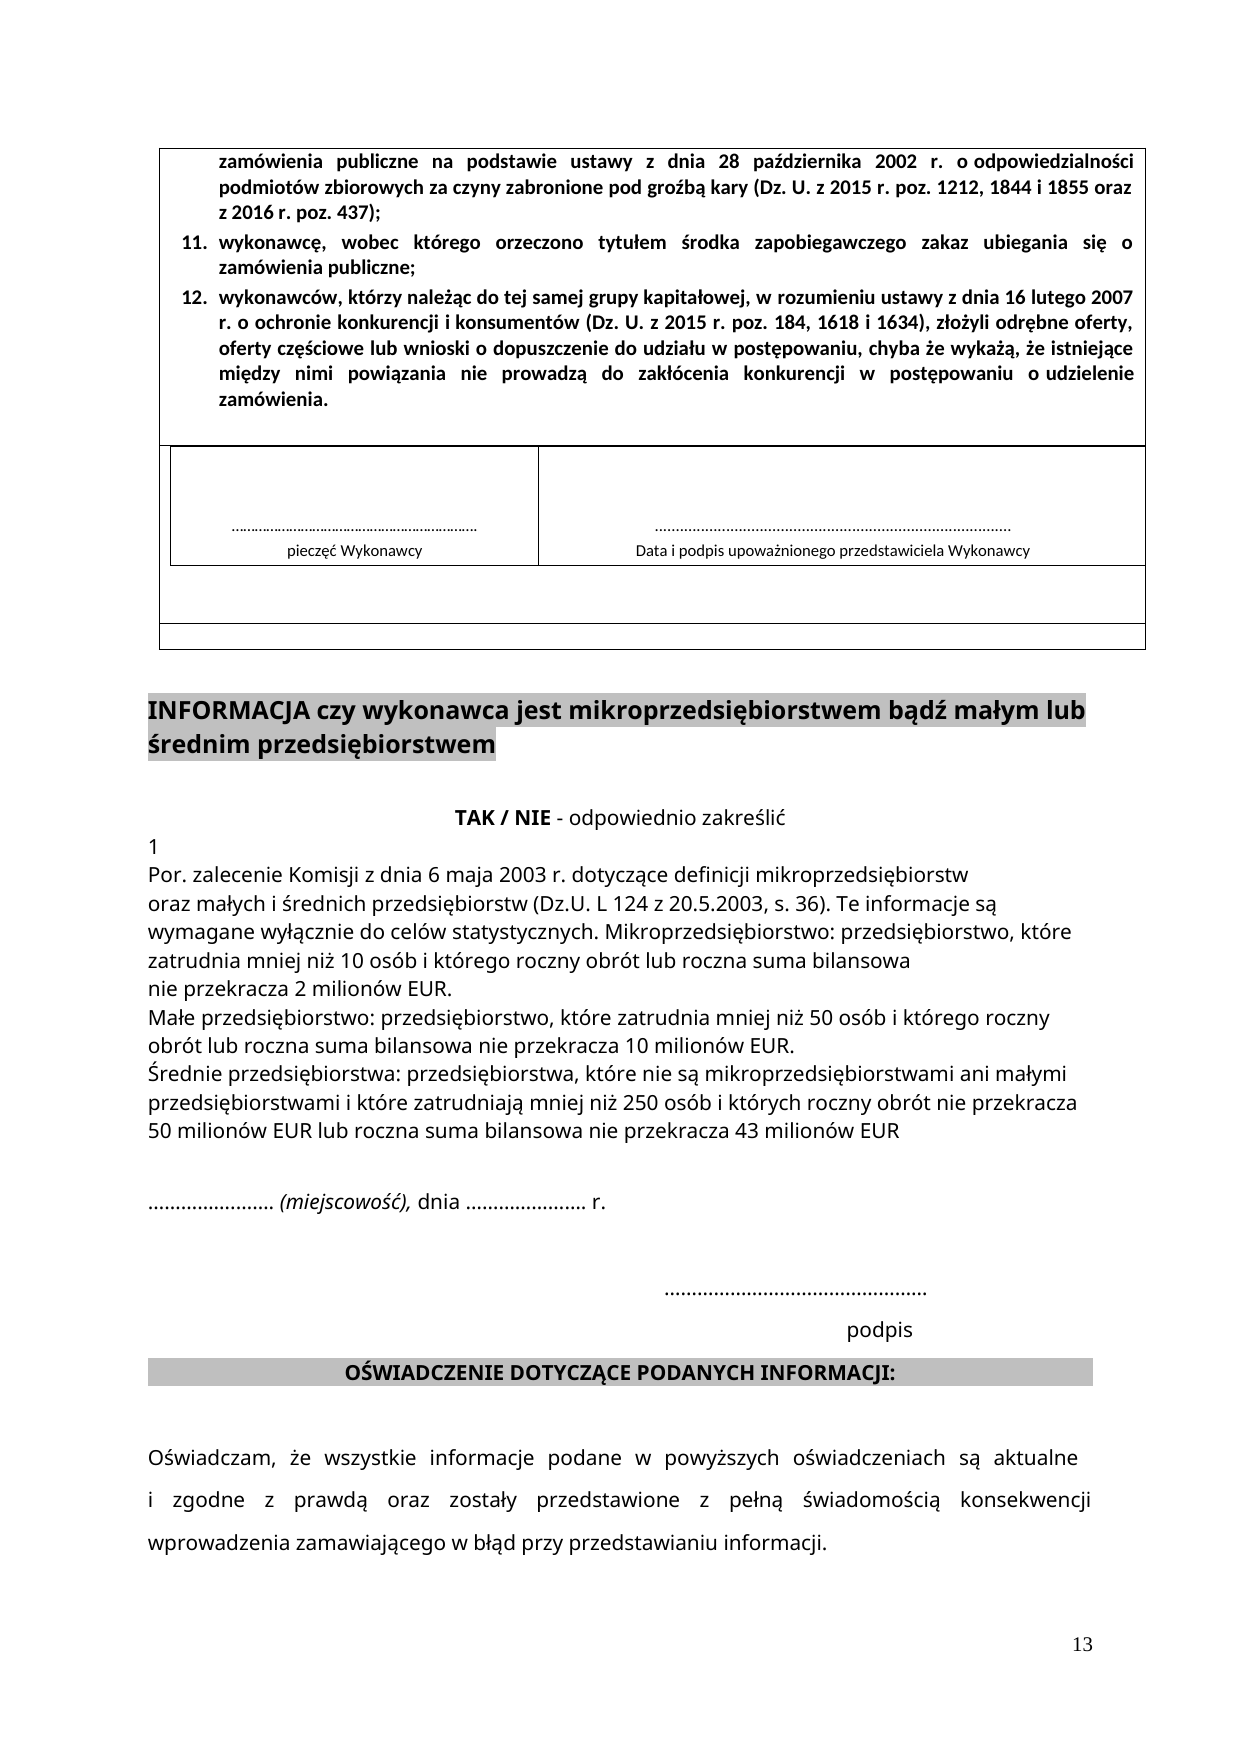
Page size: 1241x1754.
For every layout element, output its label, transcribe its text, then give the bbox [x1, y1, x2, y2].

text oraz małych i średnich przedsiębiorstw (Dz.U. L 124 z 20.5.2003, s. 36). Te informacje są [148, 889, 1093, 917]
text TAK / NIE - odpowiednio zakreślić [148, 803, 1093, 832]
table_cell [160, 446, 1145, 623]
text OŚWIADCZENIE DOTYCZĄCE PODANYCH INFORMACJI: [148, 1358, 1093, 1386]
text Małe przedsiębiorstwo: przedsiębiorstwo, które zatrudnia mniej niż 50 osób i którego roczny obrót lub roczna suma bilansowa nie przekracza 10 milionów EUR. [148, 1003, 1093, 1059]
text …………….……. (miejscowość), dnia …………………. r. [148, 1187, 1093, 1216]
text 1 [148, 832, 1093, 860]
text nie przekracza 2 milionów EUR. [148, 974, 1093, 1003]
text INFORMACJA czy wykonawca jest mikroprzedsiębiorstwem bądź małym lub średnim przedsiębiorstwem [496, 693, 1093, 761]
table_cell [160, 149, 1145, 445]
text podpis [148, 1315, 1093, 1344]
table_cell [160, 624, 1145, 649]
text wymagane wyłącznie do celów statystycznych. Mikroprzedsiębiorstwo: przedsiębiorstwo, które zatrudnia mniej niż 10 osób i którego roczny obrót lub roczna suma bilansowa [148, 917, 1093, 974]
text Oświadczam, że wszystkie informacje podane w powyższych oświadczeniach są aktualne i zgodne z prawdą oraz zostały przedstawione z pełną świadomością konsekwencji wprowadzenia zamawiającego w błąd przy przedstawianiu informacji. [148, 1443, 1093, 1557]
text Średnie przedsiębiorstwa: przedsiębiorstwa, które nie są mikroprzedsiębiorstwami ani małymi przedsiębiorstwami i które zatrudniają mniej niż 250 osób i których roczny obrót nie przekracza 50 milionów EUR lub roczna suma bilansowa nie przekracza 43 milionów EUR [148, 1059, 1093, 1145]
text ………………………………………… [148, 1273, 1093, 1301]
text Por. zalecenie Komisji z dnia 6 maja 2003 r. dotyczące definicji mikroprzedsiębiorstw [148, 860, 1093, 889]
